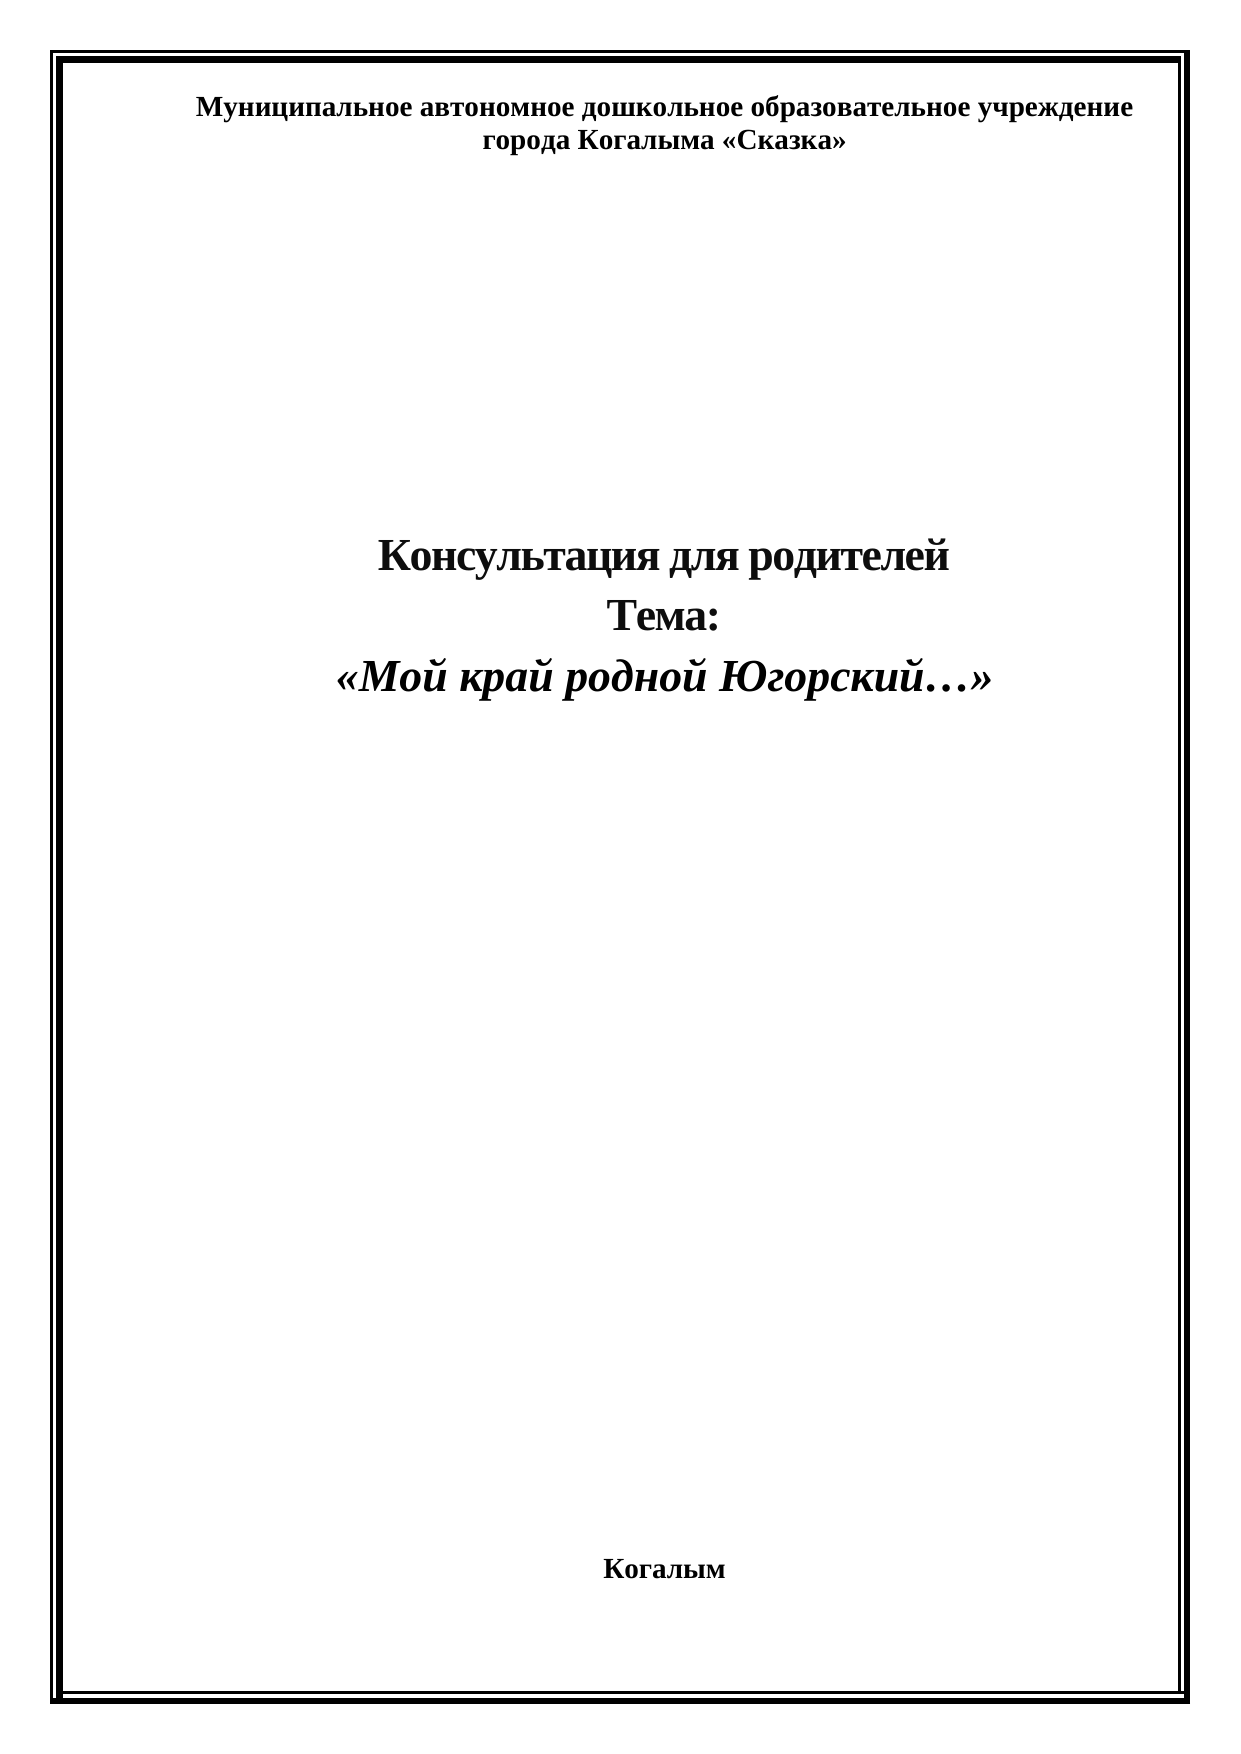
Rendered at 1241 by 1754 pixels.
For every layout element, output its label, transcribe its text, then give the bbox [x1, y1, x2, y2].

text Муниципальное автономное дошкольное образовательное учреждение [177, 89, 1152, 122]
subtitle Консультация для родителей [177, 527, 1152, 580]
text города Когалыма «Сказка» [177, 122, 1152, 156]
text Когалым [177, 1552, 1152, 1585]
text «Мой край родной Югорский…» [177, 648, 1152, 701]
text Тема: [177, 588, 1152, 641]
